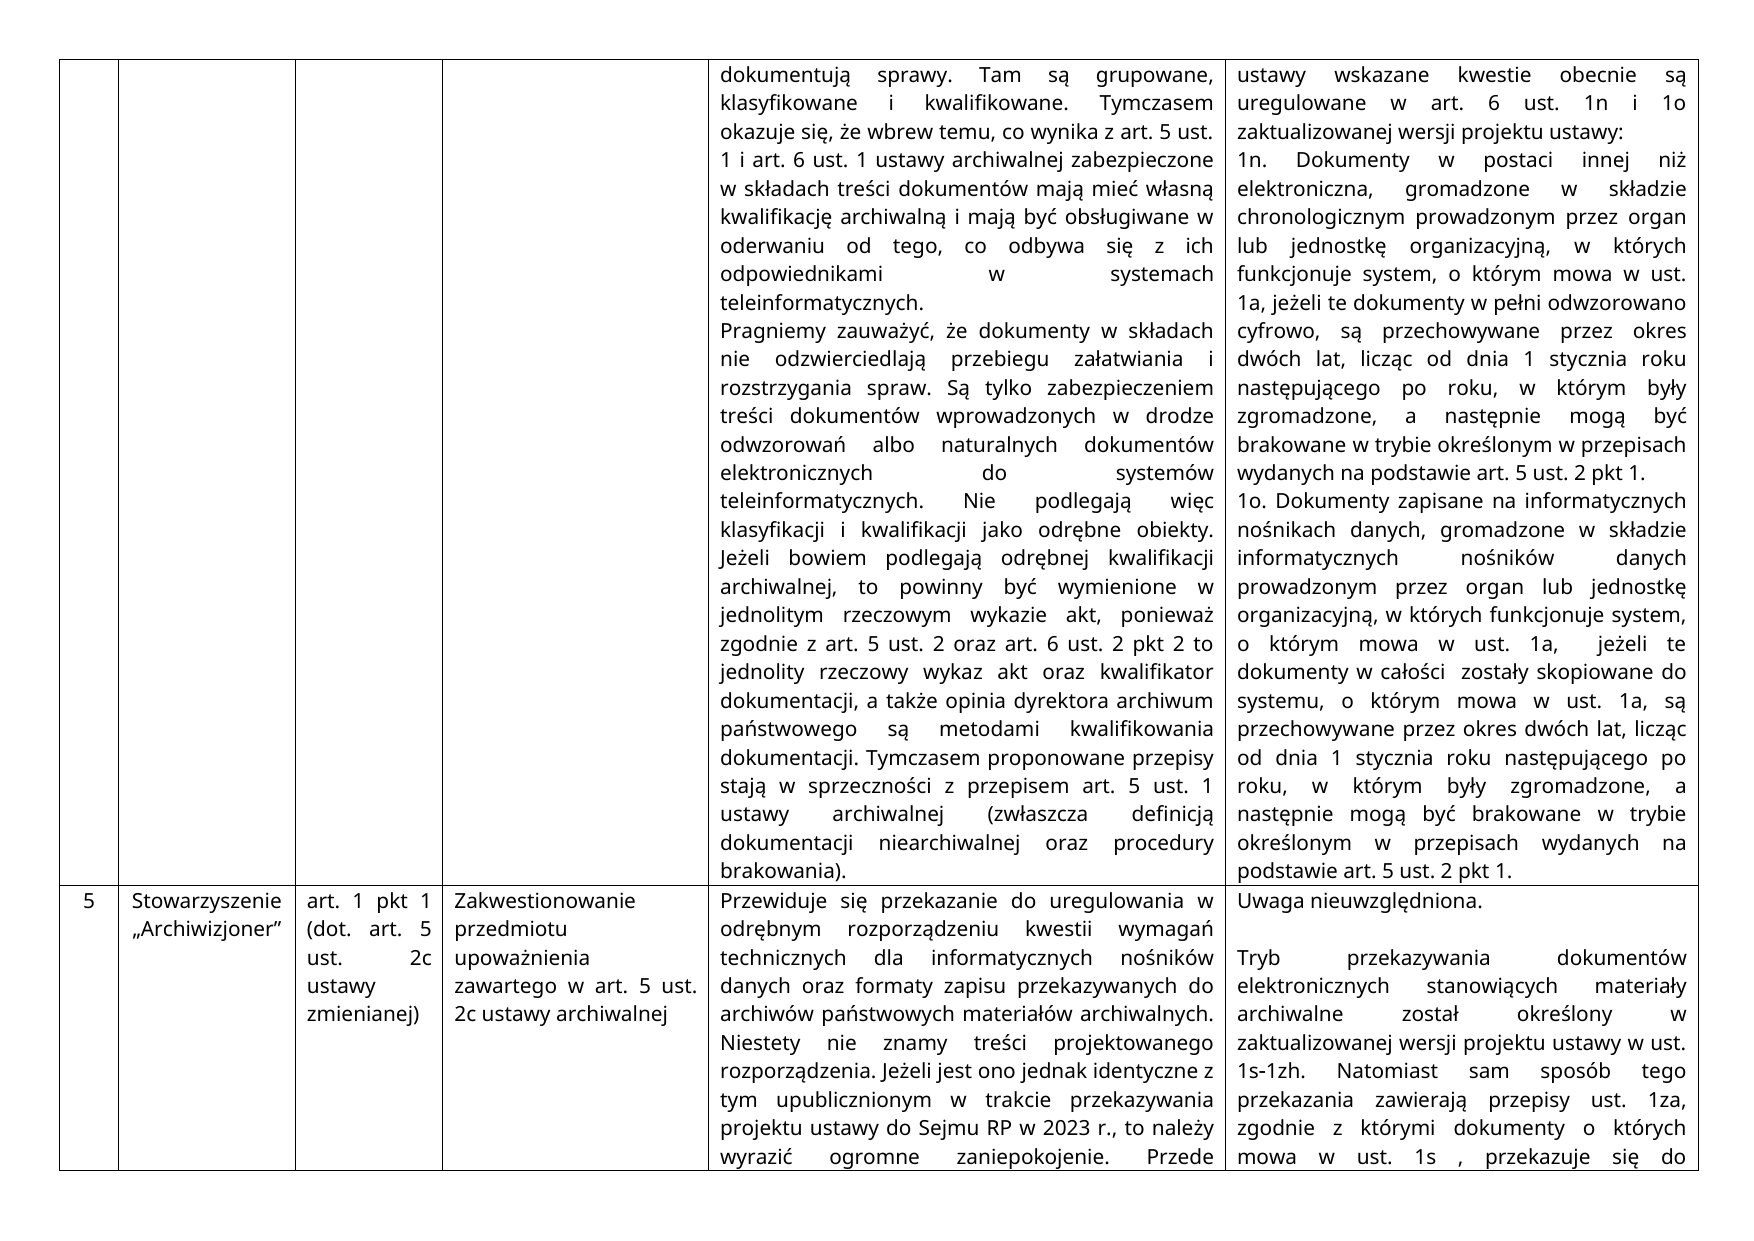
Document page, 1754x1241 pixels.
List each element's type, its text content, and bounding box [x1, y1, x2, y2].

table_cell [1226, 886, 1698, 1170]
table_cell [443, 60, 708, 885]
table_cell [709, 886, 1225, 1170]
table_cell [119, 60, 295, 885]
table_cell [443, 886, 708, 1170]
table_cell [296, 60, 442, 885]
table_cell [709, 60, 1225, 885]
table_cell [296, 886, 442, 1170]
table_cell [119, 886, 295, 1170]
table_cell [1226, 60, 1698, 885]
table_cell 4 [60, 60, 118, 885]
table_cell 5 [60, 886, 118, 1170]
